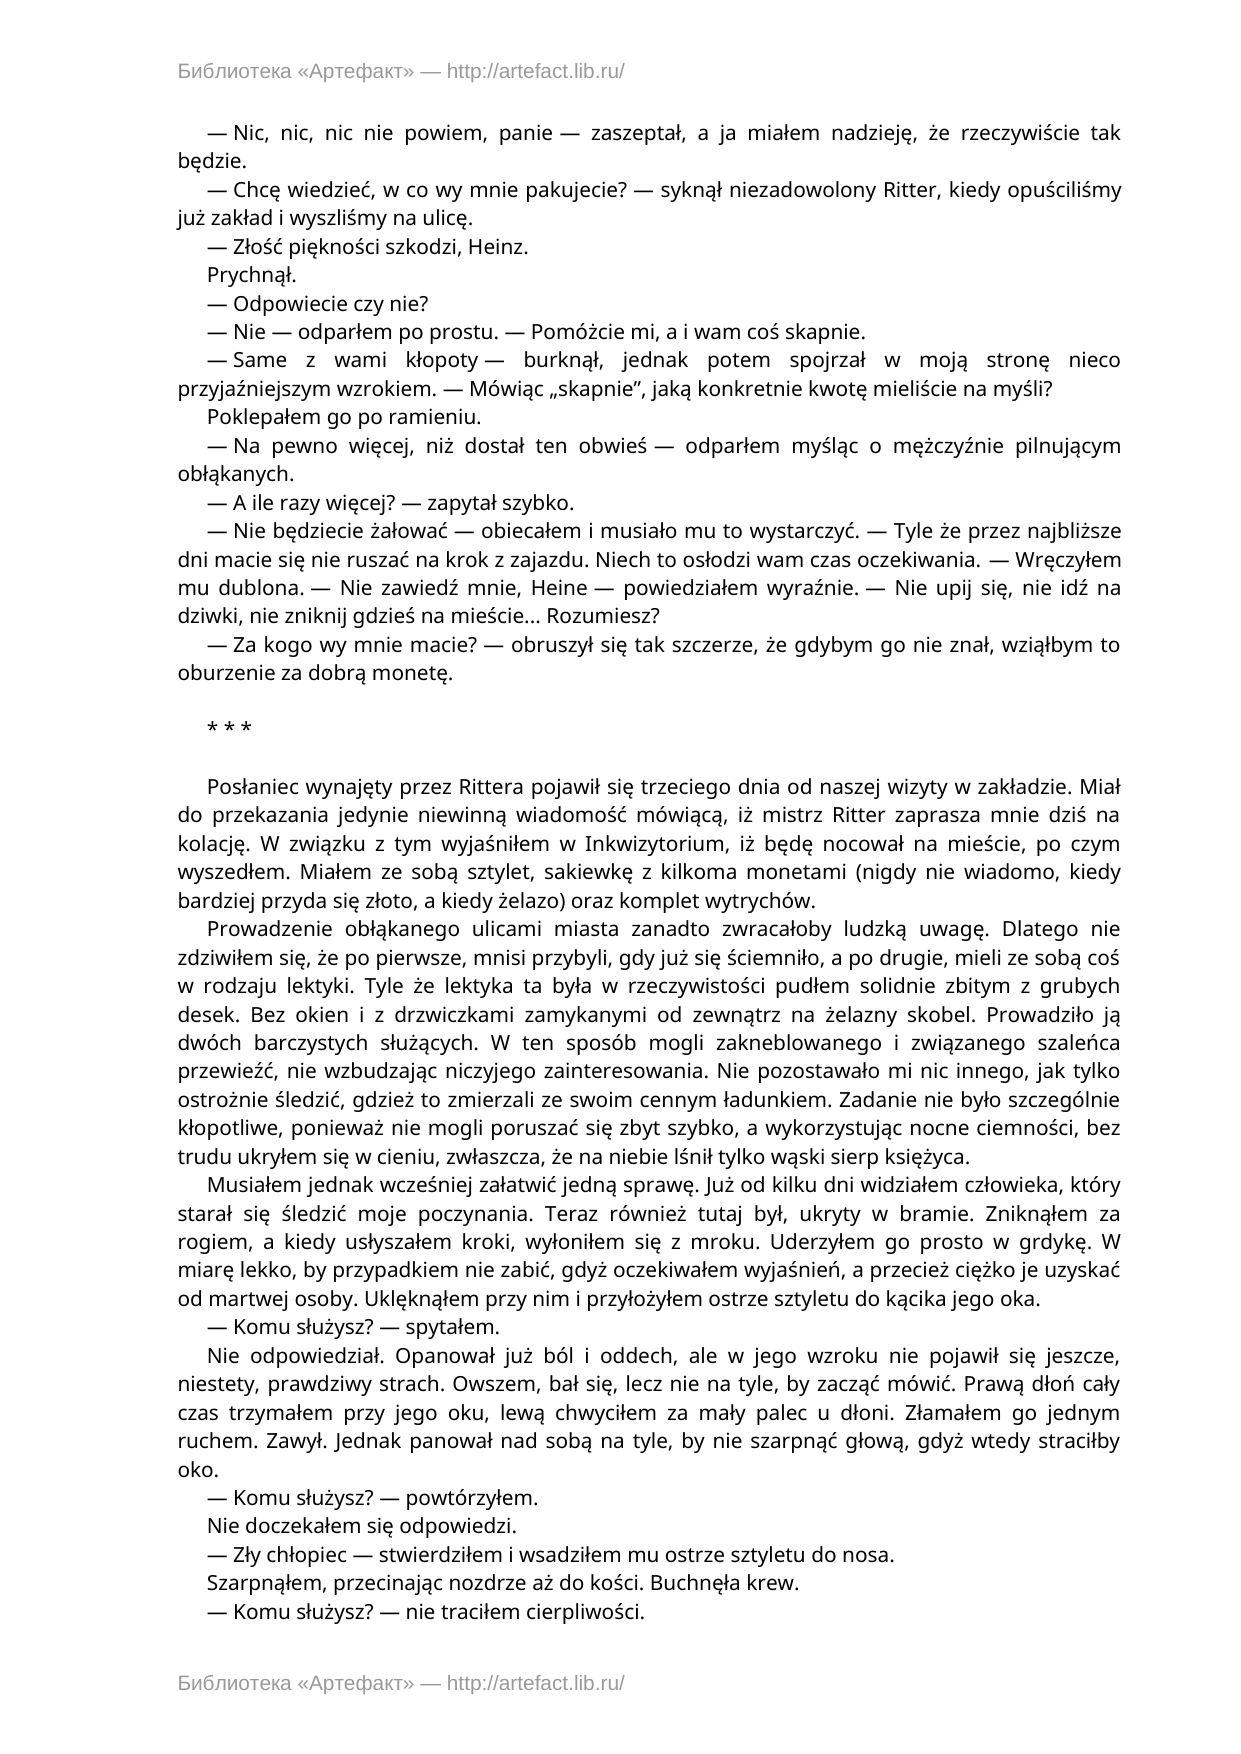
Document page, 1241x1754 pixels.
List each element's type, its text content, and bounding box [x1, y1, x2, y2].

text — Złość piękności szkodzi, Heinz. [177, 232, 1122, 260]
subtitle * * * [177, 715, 1122, 744]
text — Nic, nic, nic nie powiem, panie — zaszeptał, a ja miałem nadzieję, że rzeczywiście tak będzie. [177, 118, 1122, 175]
text Musiałem jednak wcześniej załatwić jedną sprawę. Już od kilku dni widziałem człowieka, który starał się śledzić moje poczynania. Teraz również tutaj był, ukryty w bramie. Zniknąłem za rogiem, a kiedy usłyszałem kroki, wyłoniłem się z mroku. Uderzyłem go prosto w grdykę. W miarę lekko, by przypadkiem nie zabić, gdyż oczekiwałem wyjaśnień, a przecież ciężko je uzyskać od martwej osoby. Uklęknąłem przy nim i przyłożyłem ostrze sztyletu do kącika jego oka. [177, 1170, 1122, 1312]
text — Same z wami kłopoty — burknął, jednak potem spojrzał w moją stronę nieco przyjaźniejszym wzrokiem. — Mówiąc „skapnie”, jaką konkretnie kwotę mieliście na myśli? [177, 346, 1122, 402]
text — Za kogo wy mnie macie? — obruszył się tak szczerze, że gdybym go nie znał, wziąłbym to oburzenie za dobrą monetę. [177, 630, 1122, 687]
text — Na pewno więcej, niż dostał ten obwieś — odparłem myśląc o mężczyźnie pilnującym obłąkanych. [177, 431, 1122, 488]
text — A ile razy więcej? — zapytał szybko. [177, 488, 1122, 516]
text Nie doczekałem się odpowiedzi. [177, 1512, 1122, 1540]
text — Komu służysz? — spytałem. [177, 1312, 1122, 1341]
text Nie odpowiedział. Opanował już ból i oddech, ale w jego wzroku nie pojawił się jeszcze, niestety, prawdziwy strach. Owszem, bał się, lecz nie na tyle, by zacząć mówić. Prawą dłoń cały czas trzymałem przy jego oku, lewą chwyciłem za mały palec u dłoni. Złamałem go jednym ruchem. Zawył. Jednak panował nad sobą na tyle, by nie szarpnąć głową, gdyż wtedy straciłby oko. [177, 1341, 1122, 1483]
text — Zły chłopiec — stwierdziłem i wsadziłem mu ostrze sztyletu do nosa. [177, 1540, 1122, 1568]
text Prowadzenie obłąkanego ulicami miasta zanadto zwracałoby ludzką uwagę. Dlatego nie zdziwiłem się, że po pierwsze, mnisi przybyli, gdy już się ściemniło, a po drugie, mieli ze sobą coś w rodzaju lektyki. Tyle że lektyka ta była w rzeczywistości pudłem solidnie zbitym z grubych desek. Bez okien i z drzwiczkami zamykanymi od zewnątrz na żelazny skobel. Prowadziło ją dwóch barczystych służących. W ten sposób mogli zakneblowanego i związanego szaleńca przewieźć, nie wzbudzając niczyjego zainteresowania. Nie pozostawało mi nic innego, jak tylko ostrożnie śledzić, gdzież to zmierzali ze swoim cennym ładunkiem. Zadanie nie było szczególnie kłopotliwe, ponieważ nie mogli poruszać się zbyt szybko, a wykorzystując nocne ciemności, bez trudu ukryłem się w cieniu, zwłaszcza, że na niebie lśnił tylko wąski sierp księżyca. [177, 914, 1122, 1170]
text Poklepałem go po ramieniu. [177, 402, 1122, 431]
text — Nie będziecie żałować — obiecałem i musiało mu to wystarczyć. — Tyle że przez najbliższe dni macie się nie ruszać na krok z zajazdu. Niech to osłodzi wam czas oczekiwania. — Wręczyłem mu dublona. — Nie zawiedź mnie, Heine — powiedziałem wyraźnie. — Nie upij się, nie idź na dziwki, nie zniknij gdzieś na mieście... Rozumiesz? [177, 516, 1122, 630]
text — Komu służysz? — powtórzyłem. [177, 1483, 1122, 1512]
text Szarpnąłem, przecinając nozdrze aż do kości. Buchnęła krew. [177, 1568, 1122, 1597]
text — Odpowiecie czy nie? [177, 289, 1122, 317]
text — Komu służysz? — nie traciłem cierpliwości. [177, 1597, 1122, 1625]
text Posłaniec wynajęty przez Rittera pojawił się trzeciego dnia od naszej wizyty w zakładzie. Miał do przekazania jedynie niewinną wiadomość mówiącą, iż mistrz Ritter zaprasza mnie dziś na kolację. W związku z tym wyjaśniłem w Inkwizytorium, iż będę nocował na mieście, po czym wyszedłem. Miałem ze sobą sztylet, sakiewkę z kilkoma monetami (nigdy nie wiadomo, kiedy bardziej przyda się złoto, a kiedy żelazo) oraz komplet wytrychów. [177, 772, 1122, 914]
text — Chcę wiedzieć, w co wy mnie pakujecie? — syknął niezadowolony Ritter, kiedy opuściliśmy już zakład i wyszliśmy na ulicę. [177, 175, 1122, 232]
text — Nie — odparłem po prostu. — Pomóżcie mi, a i wam coś skapnie. [177, 317, 1122, 346]
text Prychnął. [177, 260, 1122, 289]
